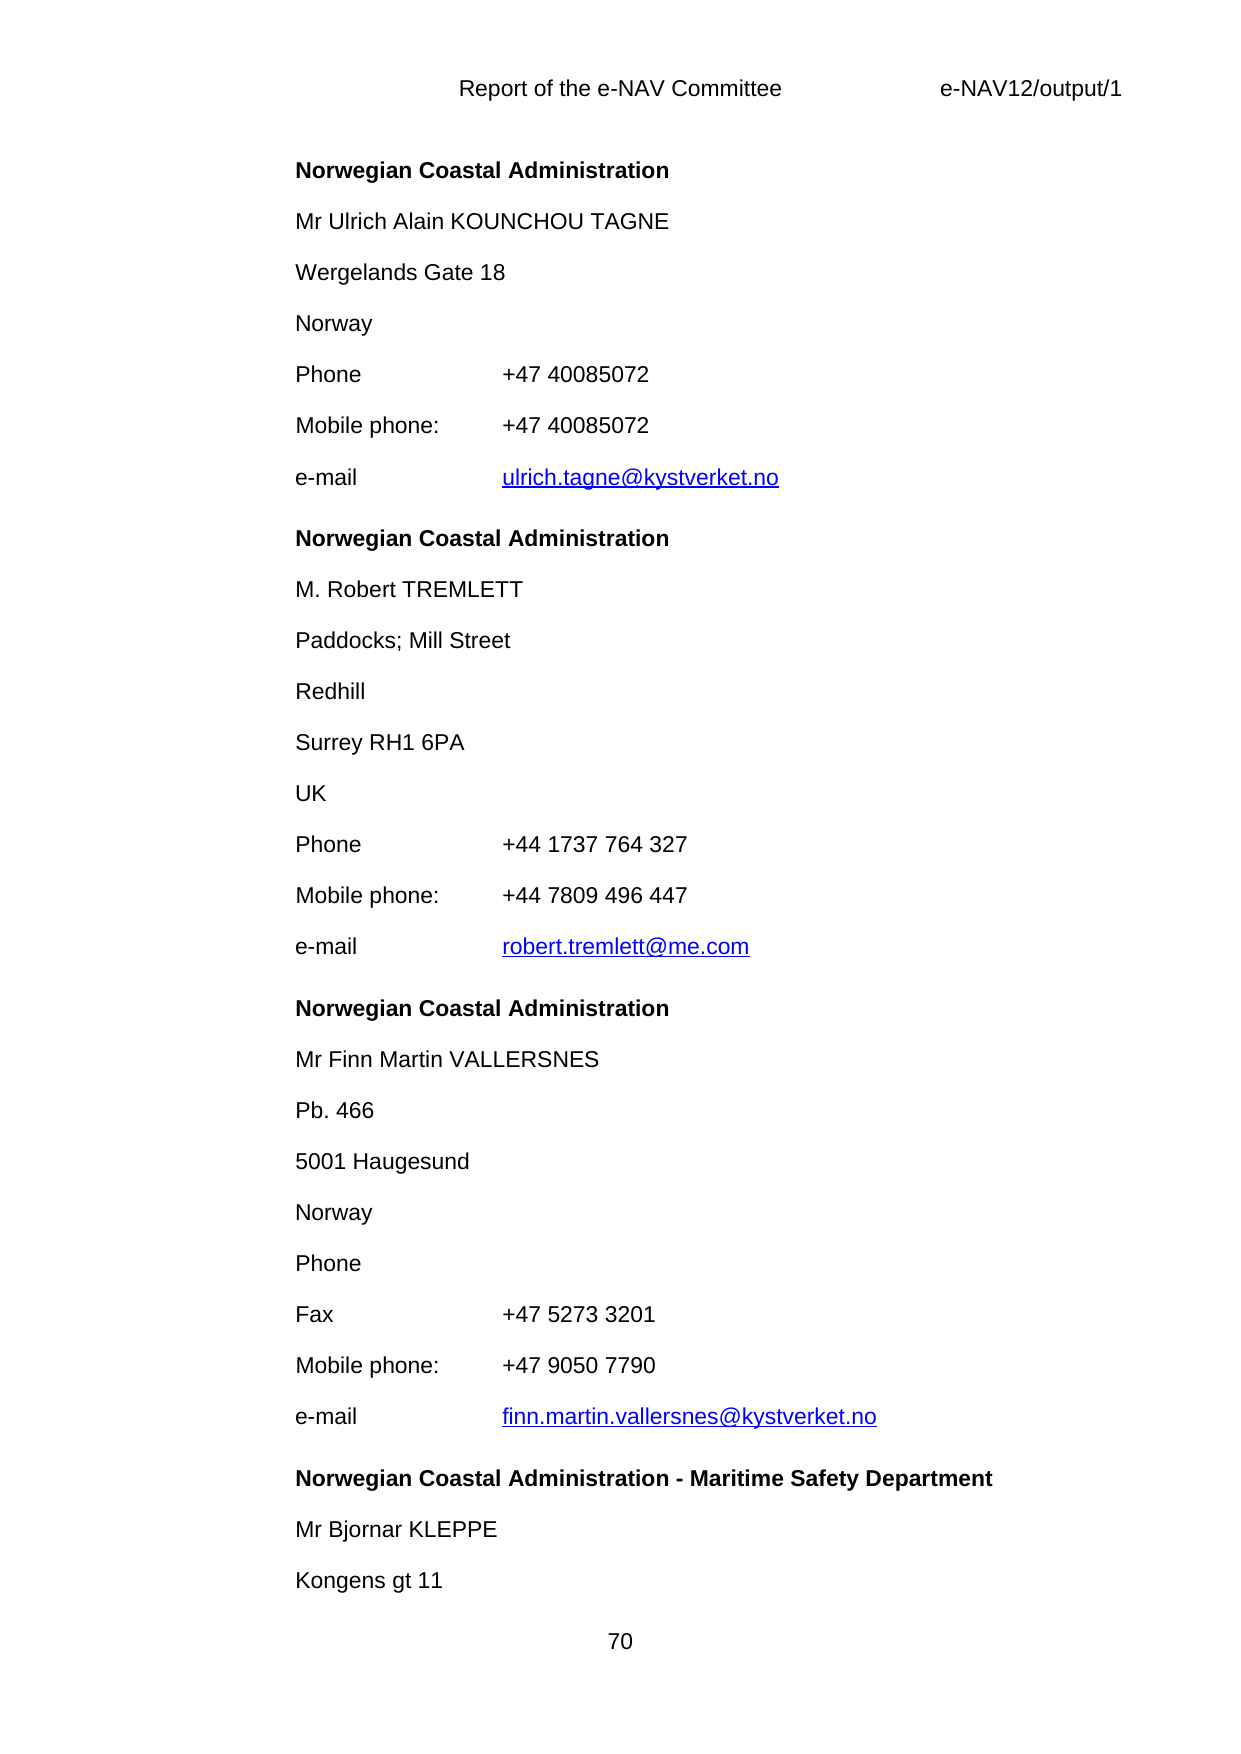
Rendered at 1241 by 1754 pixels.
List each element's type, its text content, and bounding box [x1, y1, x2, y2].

text Norway [118, 1199, 1122, 1225]
text Phone +47 40085072 [118, 361, 1122, 388]
text Paddocks; Mill Street [118, 627, 1122, 653]
text Norwegian Coastal Administration - Maritime Safety Department [118, 1464, 1122, 1491]
text e-mail finn.martin.vallersnes@kystverket.no [118, 1403, 1122, 1429]
text Pb. 466 [118, 1097, 1122, 1123]
text Fax +47 5273 3201 [118, 1301, 1122, 1327]
text Kongens gt 11 [118, 1567, 1122, 1593]
text Norwegian Coastal Administration [118, 525, 1122, 551]
text Surrey RH1 6PA [118, 729, 1122, 756]
text Redhill [118, 678, 1122, 704]
text Mr Bjornar KLEPPE [118, 1516, 1122, 1542]
text UK [118, 780, 1122, 807]
text Mr Ulrich Alain KOUNCHOU TAGNE [118, 208, 1122, 235]
text Phone [118, 1250, 1122, 1276]
text Mr Finn Martin VALLERSNES [118, 1046, 1122, 1072]
text e-mail robert.tremlett@me.com [118, 933, 1122, 960]
text Wergelands Gate 18 [118, 259, 1122, 286]
text 5001 Haugesund [118, 1148, 1122, 1174]
text Mobile phone: +47 40085072 [118, 412, 1122, 439]
text Norwegian Coastal Administration [118, 995, 1122, 1021]
text Norway [118, 310, 1122, 337]
text Mobile phone: +47 9050 7790 [118, 1352, 1122, 1378]
text e-mail ulrich.tagne@kystverket.no [118, 463, 1122, 490]
text M. Robert TREMLETT [118, 576, 1122, 602]
text Mobile phone: +44 7809 496 447 [118, 882, 1122, 909]
text Norwegian Coastal Administration [118, 157, 1122, 184]
text Phone +44 1737 764 327 [118, 831, 1122, 858]
